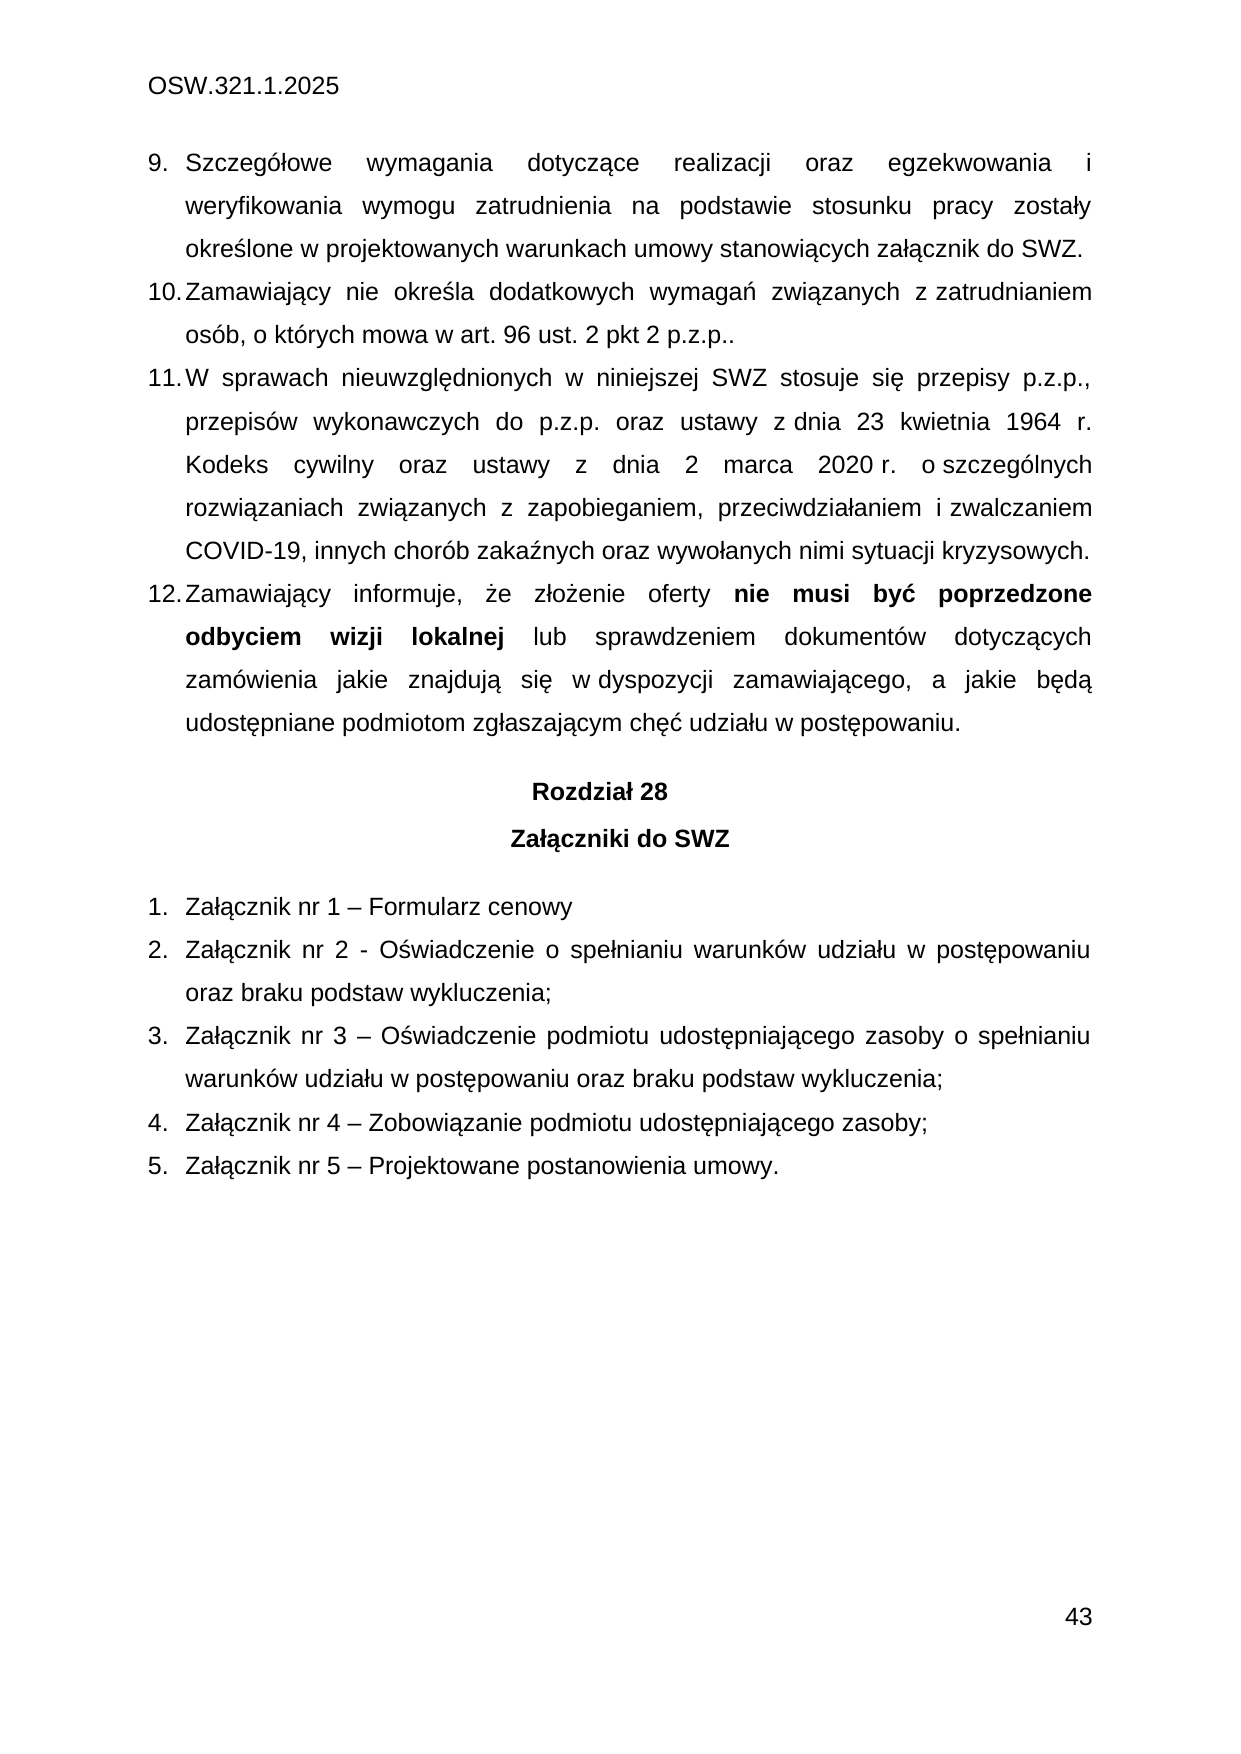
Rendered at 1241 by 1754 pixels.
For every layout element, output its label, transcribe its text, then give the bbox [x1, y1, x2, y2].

list Zamawiający nie określa dodatkowych wymagań związanych z zatrudnianiem osób, o których mowa w art. 96 ust. 2 pkt 2 p.z.p.. [148, 277, 1092, 349]
list Załącznik nr 1 – Formularz cenowy [148, 892, 1092, 921]
list W sprawach nieuwzględnionych w niniejszej SWZ stosuje się przepisy p.z.p., przepisów wykonawczych do p.z.p. oraz ustawy z dnia 23 kwietnia 1964 r. Kodeks cywilny oraz ustawy z dnia 2 marca 2020 r. o szczególnych rozwiązaniach związanych z zapobieganiem, przeciwdziałaniem i zwalczaniem COVID-19, innych chorób zakaźnych oraz wywołanych nimi sytuacji kryzysowych. [148, 363, 1092, 564]
list Załącznik nr 3 – Oświadczenie podmiotu udostępniającego zasoby o spełnianiu warunków udziału w postępowaniu oraz braku podstaw wykluczenia; [148, 1021, 1092, 1093]
list Załącznik nr 5 – Projektowane postanowienia umowy. [148, 1151, 1092, 1179]
list Załącznik nr 2 - Oświadczenie o spełnianiu warunków udziału w postępowaniu oraz braku podstaw wykluczenia; [148, 935, 1092, 1007]
list Załącznik nr 4 – Zobowiązanie podmiotu udostępniającego zasoby; [148, 1107, 1092, 1136]
list Zamawiający informuje, że złożenie oferty nie musi być poprzedzone odbyciem wizji lokalnej lub sprawdzeniem dokumentów dotyczących zamówienia jakie znajdują się w dyspozycji zamawiającego, a jakie będą udostępniane podmiotom zgłaszającym chęć udziału w postępowaniu. [148, 579, 1092, 737]
subtitle Załączniki do SWZ [148, 824, 1092, 852]
list Szczegółowe wymagania dotyczące realizacji oraz egzekwowania i weryfikowania wymogu zatrudnienia na podstawie stosunku pracy zostały określone w projektowanych warunkach umowy stanowiących załącznik do SWZ. [148, 148, 1092, 263]
